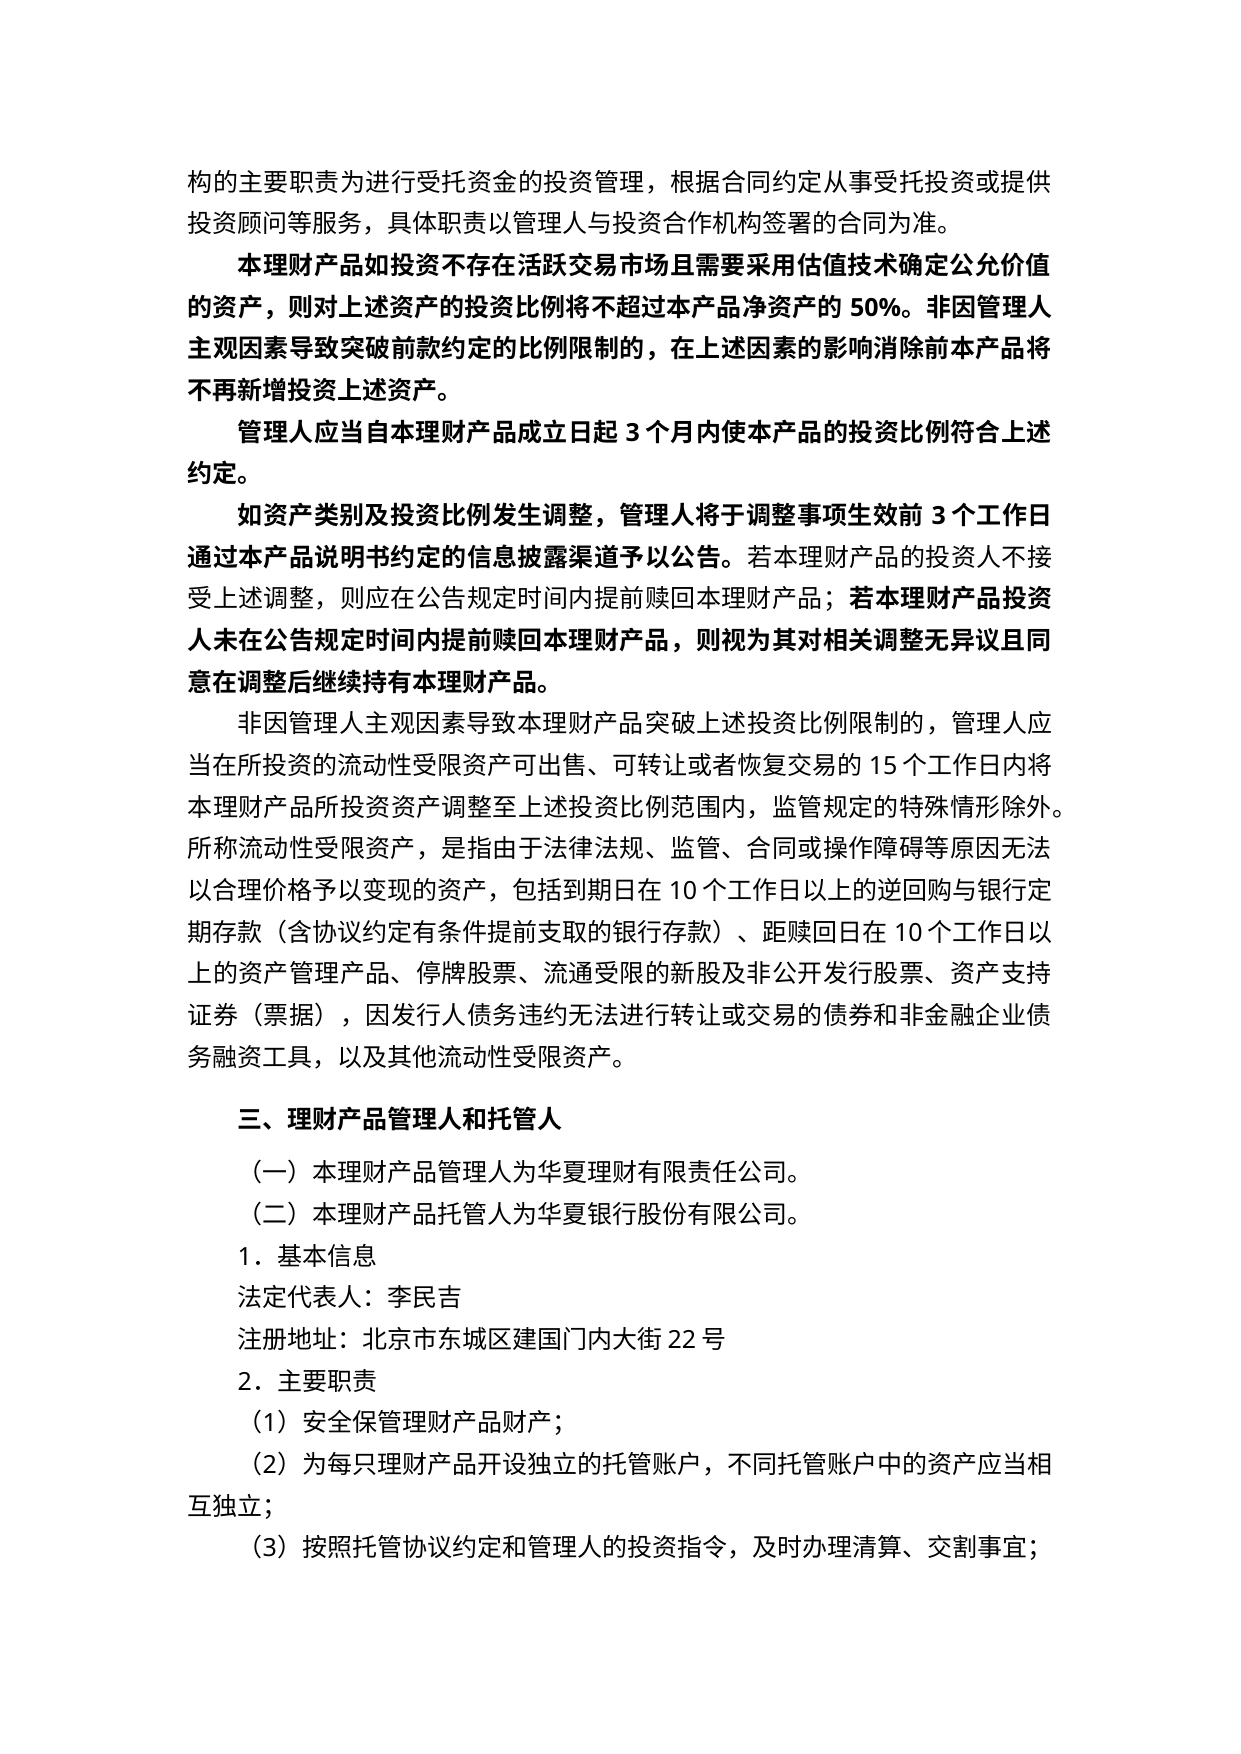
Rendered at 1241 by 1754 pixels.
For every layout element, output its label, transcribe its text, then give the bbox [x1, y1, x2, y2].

text （3）按照托管协议约定和管理人的投资指令，及时办理清算、交割事宜； [187, 1528, 1053, 1564]
text 1．基本信息 [187, 1236, 1053, 1272]
text （2）为每只理财产品开设独立的托管账户，不同托管账户中的资产应当相互独立； [187, 1444, 1053, 1522]
text （1）安全保管理财产品财产； [187, 1403, 1053, 1439]
text 注册地址：北京市东城区建国门内大街22号 [187, 1319, 1053, 1356]
text 本理财产品如投资不存在活跃交易市场且需要采用估值技术确定公允价值的资产，则对上述资产的投资比例将不超过本产品净资产的50%。非因管理人主观因素导致突破前款约定的比例限制的，在上述因素的影响消除前本产品将不再新增投资上述资产。 [187, 245, 1053, 407]
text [187, 162, 1053, 240]
text 非因管理人主观因素导致本理财产品突破上述投资比例限制的，管理人应当在所投资的流动性受限资产可出售、可转让或者恢复交易的15个工作日内将本理财产品所投资资产调整至上述投资比例范围内，监管规定的特殊情形除外。所称流动性受限资产，是指由于法律法规、监管、合同或操作障碍等原因无法以合理价格予以变现的资产，包括到期日在10个工作日以上的逆回购与银行定期存款（含协议约定有条件提前支取的银行存款）、距赎回日在10个工作日以上的资产管理产品、停牌股票、流通受限的新股及非公开发行股票、资产支持证券（票据），因发行人债务违约无法进行转让或交易的债券和非金融企业债务融资工具，以及其他流动性受限资产。 [187, 704, 1053, 1073]
text 如资产类别及投资比例发生调整，管理人将于调整事项生效前3个工作日通过本产品说明书约定的信息披露渠道予以公告。若本理财产品的投资人不接受上述调整，则应在公告规定时间内提前赎回本理财产品；若本理财产品投资人未在公告规定时间内提前赎回本理财产品，则视为其对相关调整无异议且同意在调整后继续持有本理财产品。 [187, 495, 1053, 698]
text 2．主要职责 [187, 1361, 1053, 1397]
text 法定代表人：李民吉 [187, 1278, 1053, 1314]
text 管理人应当自本理财产品成立日起3个月内使本产品的投资比例符合上述约定。 [187, 412, 1053, 490]
text 三、理财产品管理人和托管人 [187, 1095, 1053, 1137]
text （一）本理财产品管理人为华夏理财有限责任公司。 [187, 1153, 1053, 1189]
text （二）本理财产品托管人为华夏银行股份有限公司。 [187, 1194, 1053, 1231]
